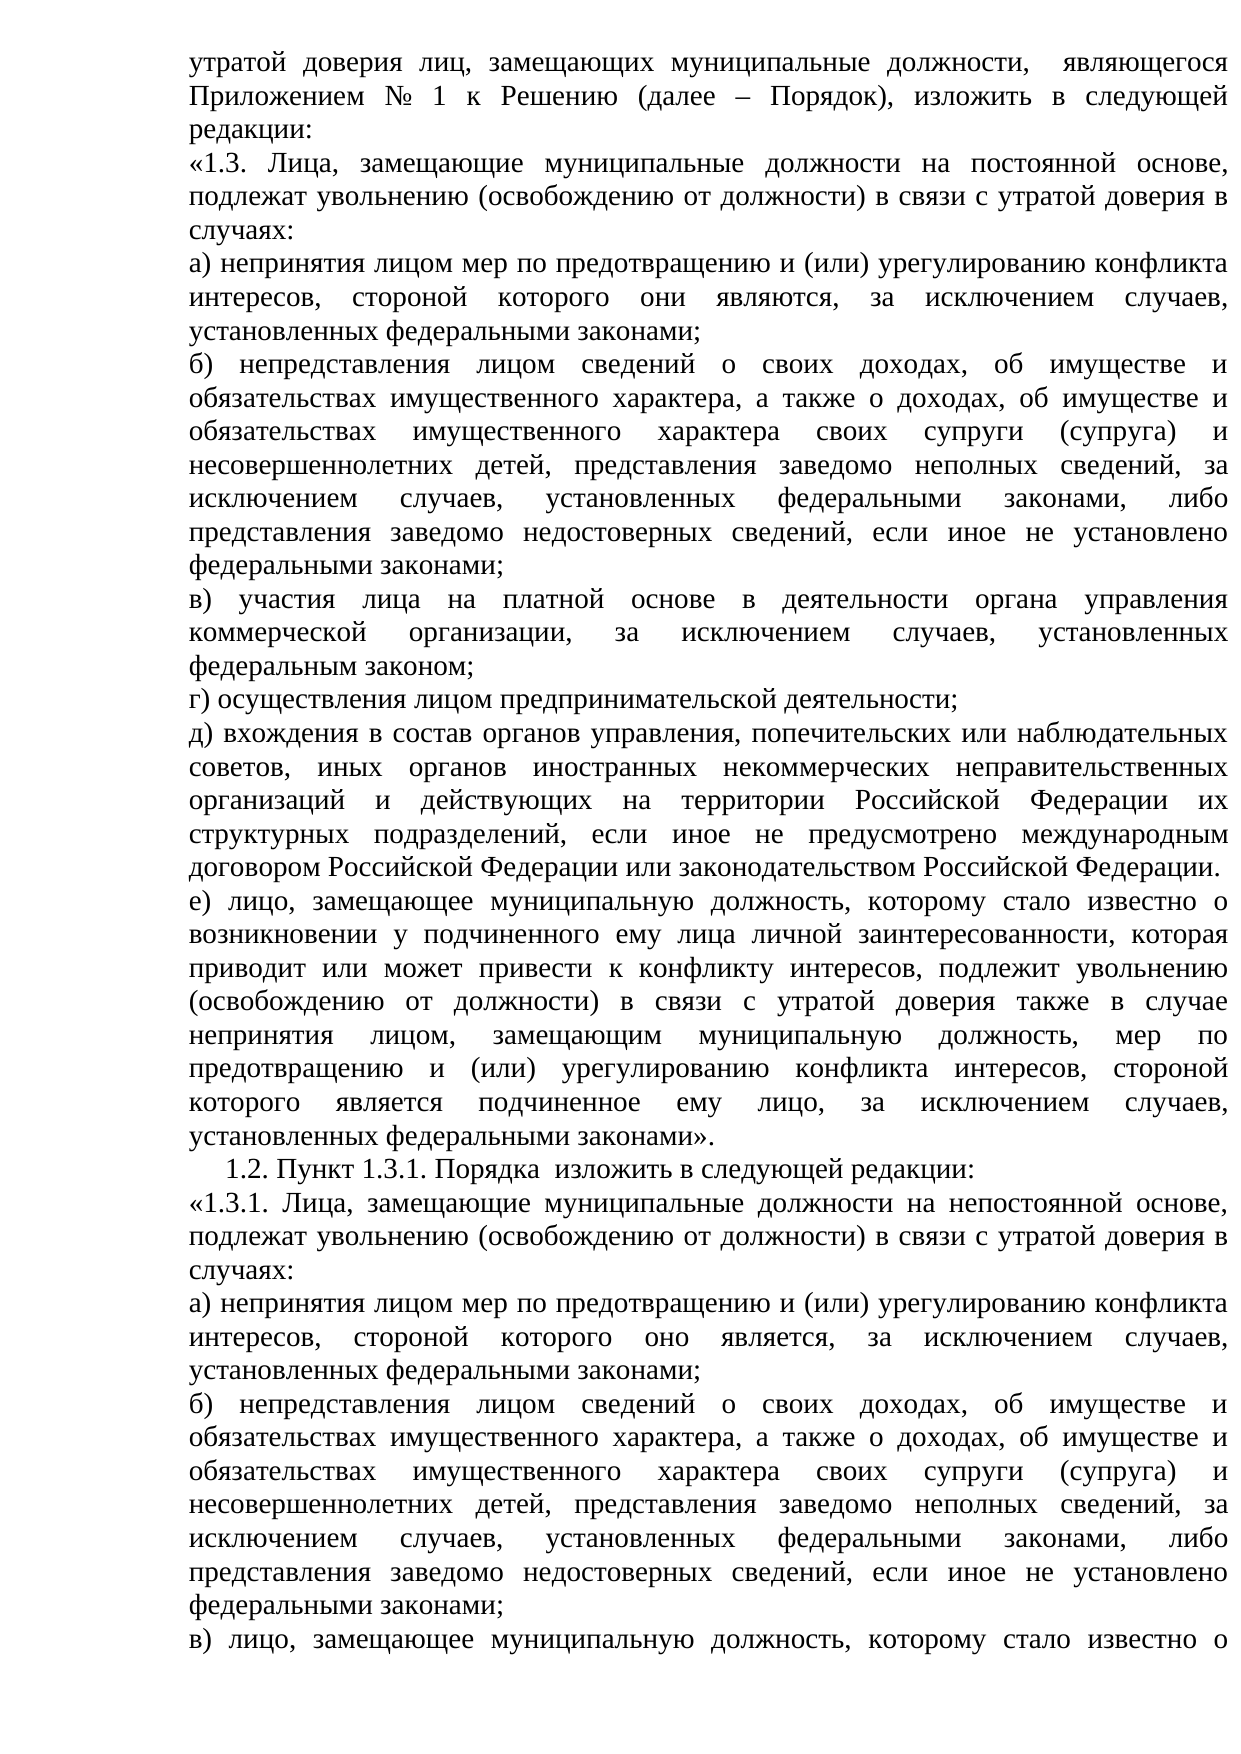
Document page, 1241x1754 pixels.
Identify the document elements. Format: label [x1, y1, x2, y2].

table_header [177, 44, 1240, 1654]
